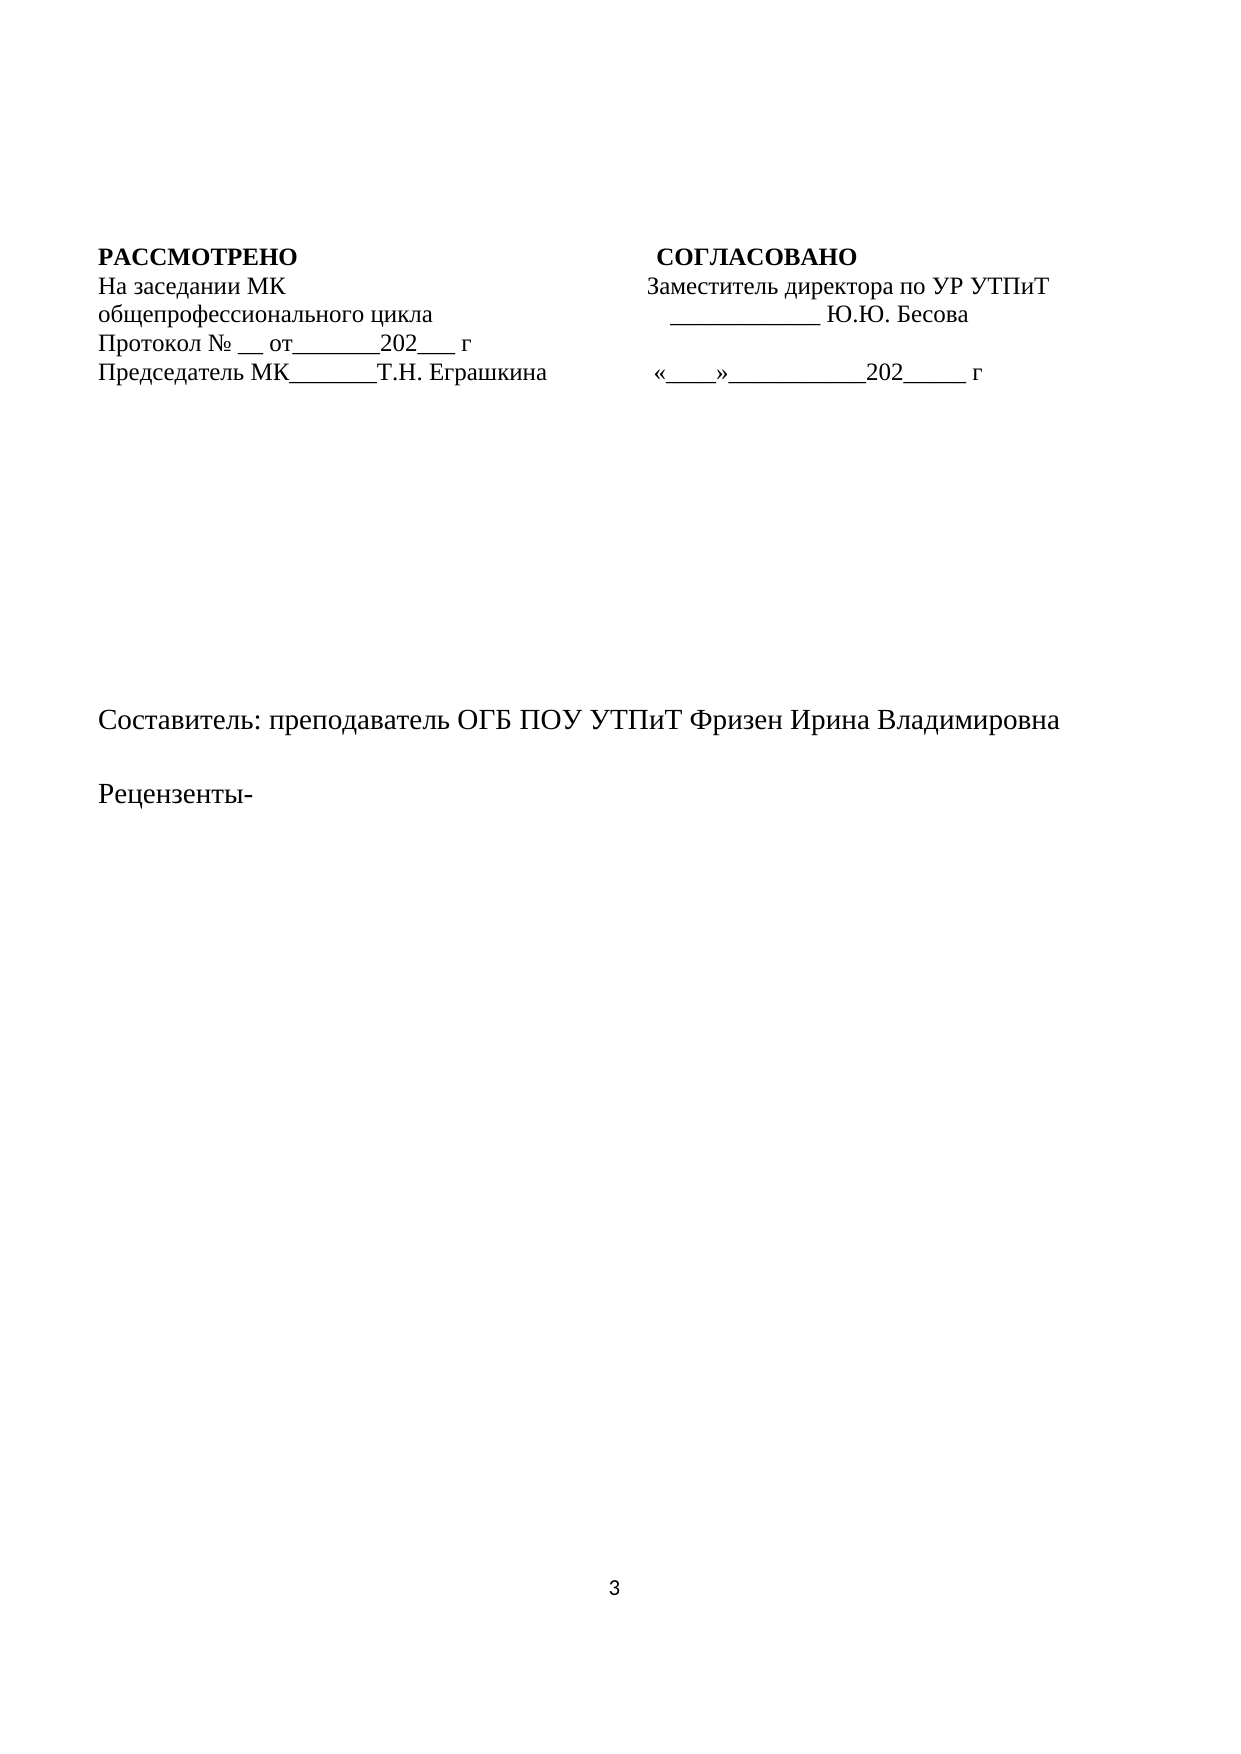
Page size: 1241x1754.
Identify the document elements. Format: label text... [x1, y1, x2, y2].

text Протокол № __ от_______202___ г [98, 328, 1142, 357]
text Составитель: преподаватель ОГБ ПОУ УТПиТ Фризен Ирина Владимировна [98, 702, 1142, 736]
text На заседании МК Заместитель директора по УР УТПиТ общепрофессионального цикла ____________ Ю.Ю. Бесова [98, 271, 1142, 328]
text РАССМОТРЕНО СОГЛАСОВАНО [98, 242, 1142, 271]
text Рецензенты- [98, 776, 1142, 810]
text Председатель МК_______Т.Н. Еграшкина «____»___________202_____ г [98, 357, 1142, 386]
